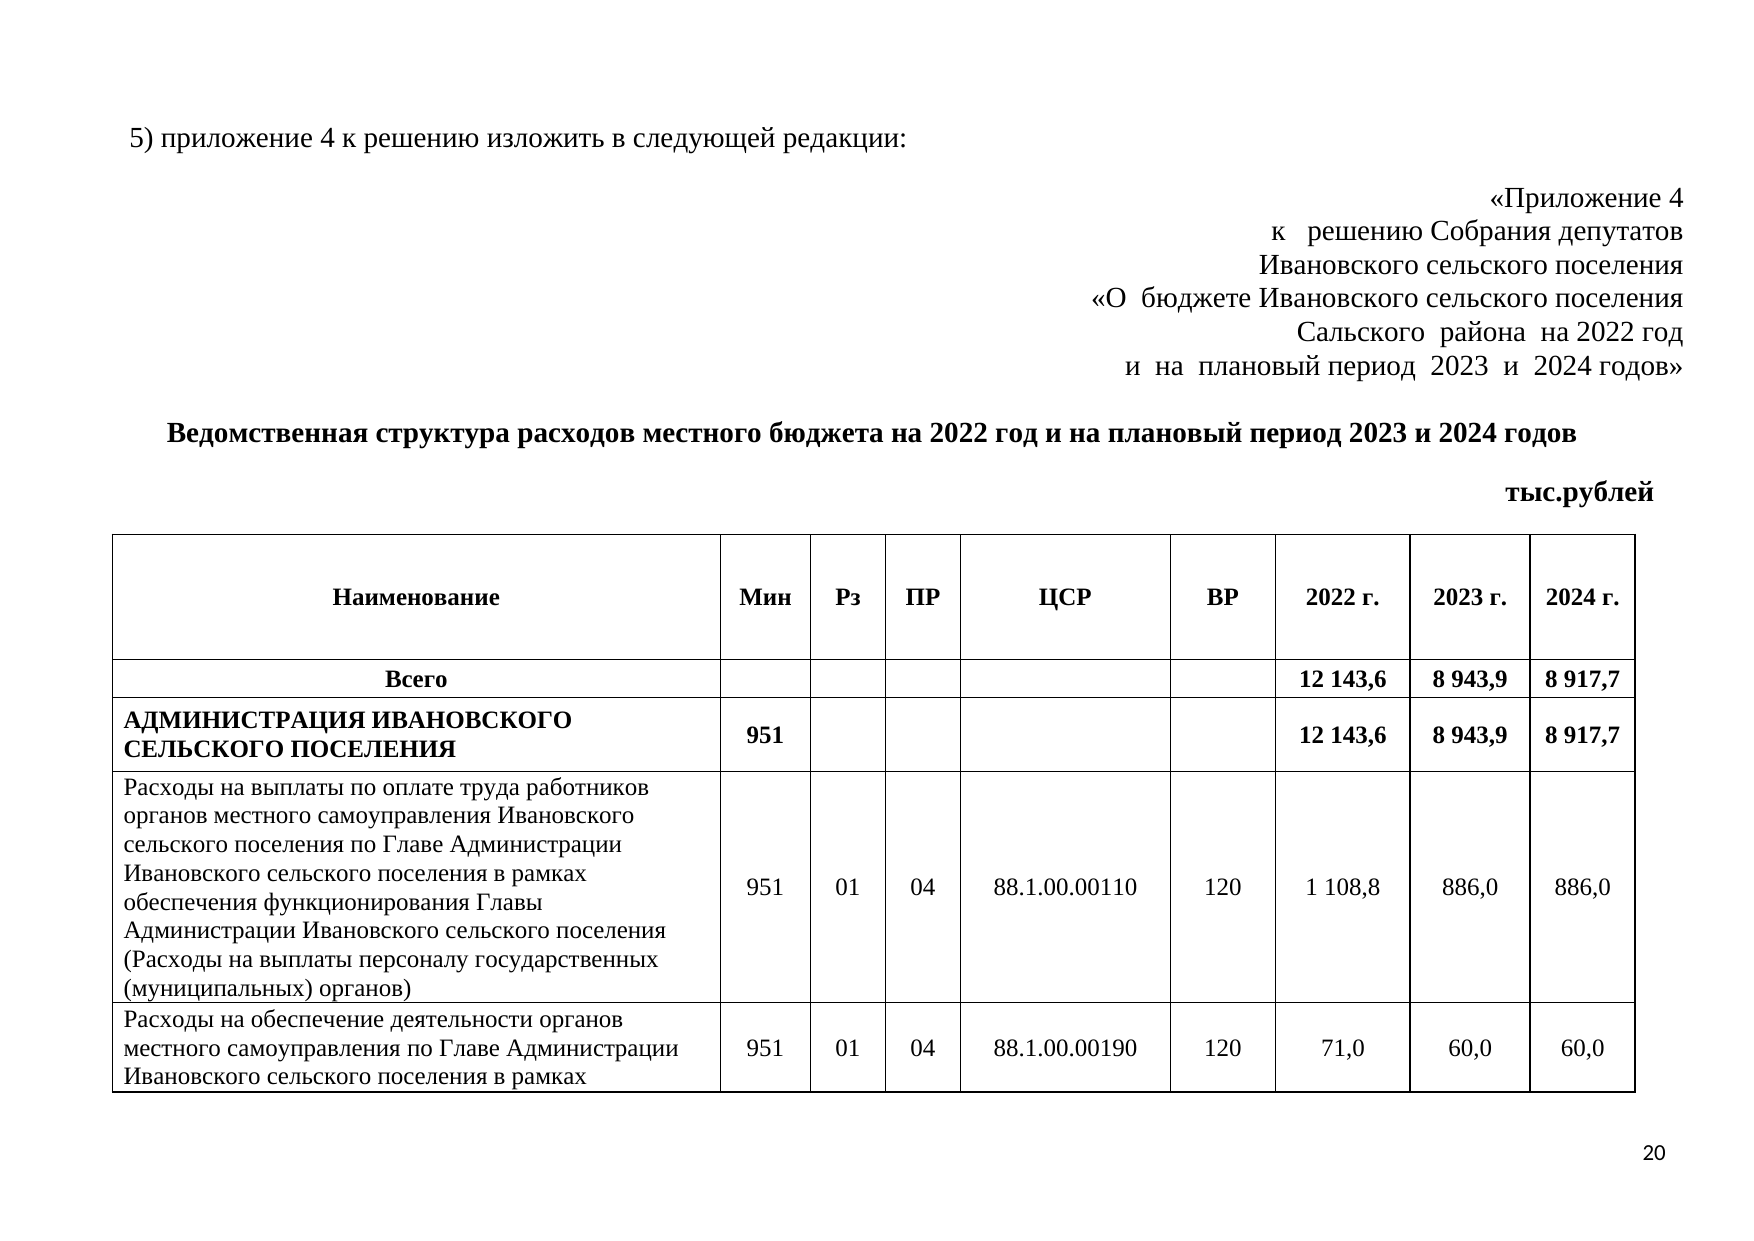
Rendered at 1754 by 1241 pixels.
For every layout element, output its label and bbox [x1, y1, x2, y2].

table_header [89, 121, 1694, 1092]
